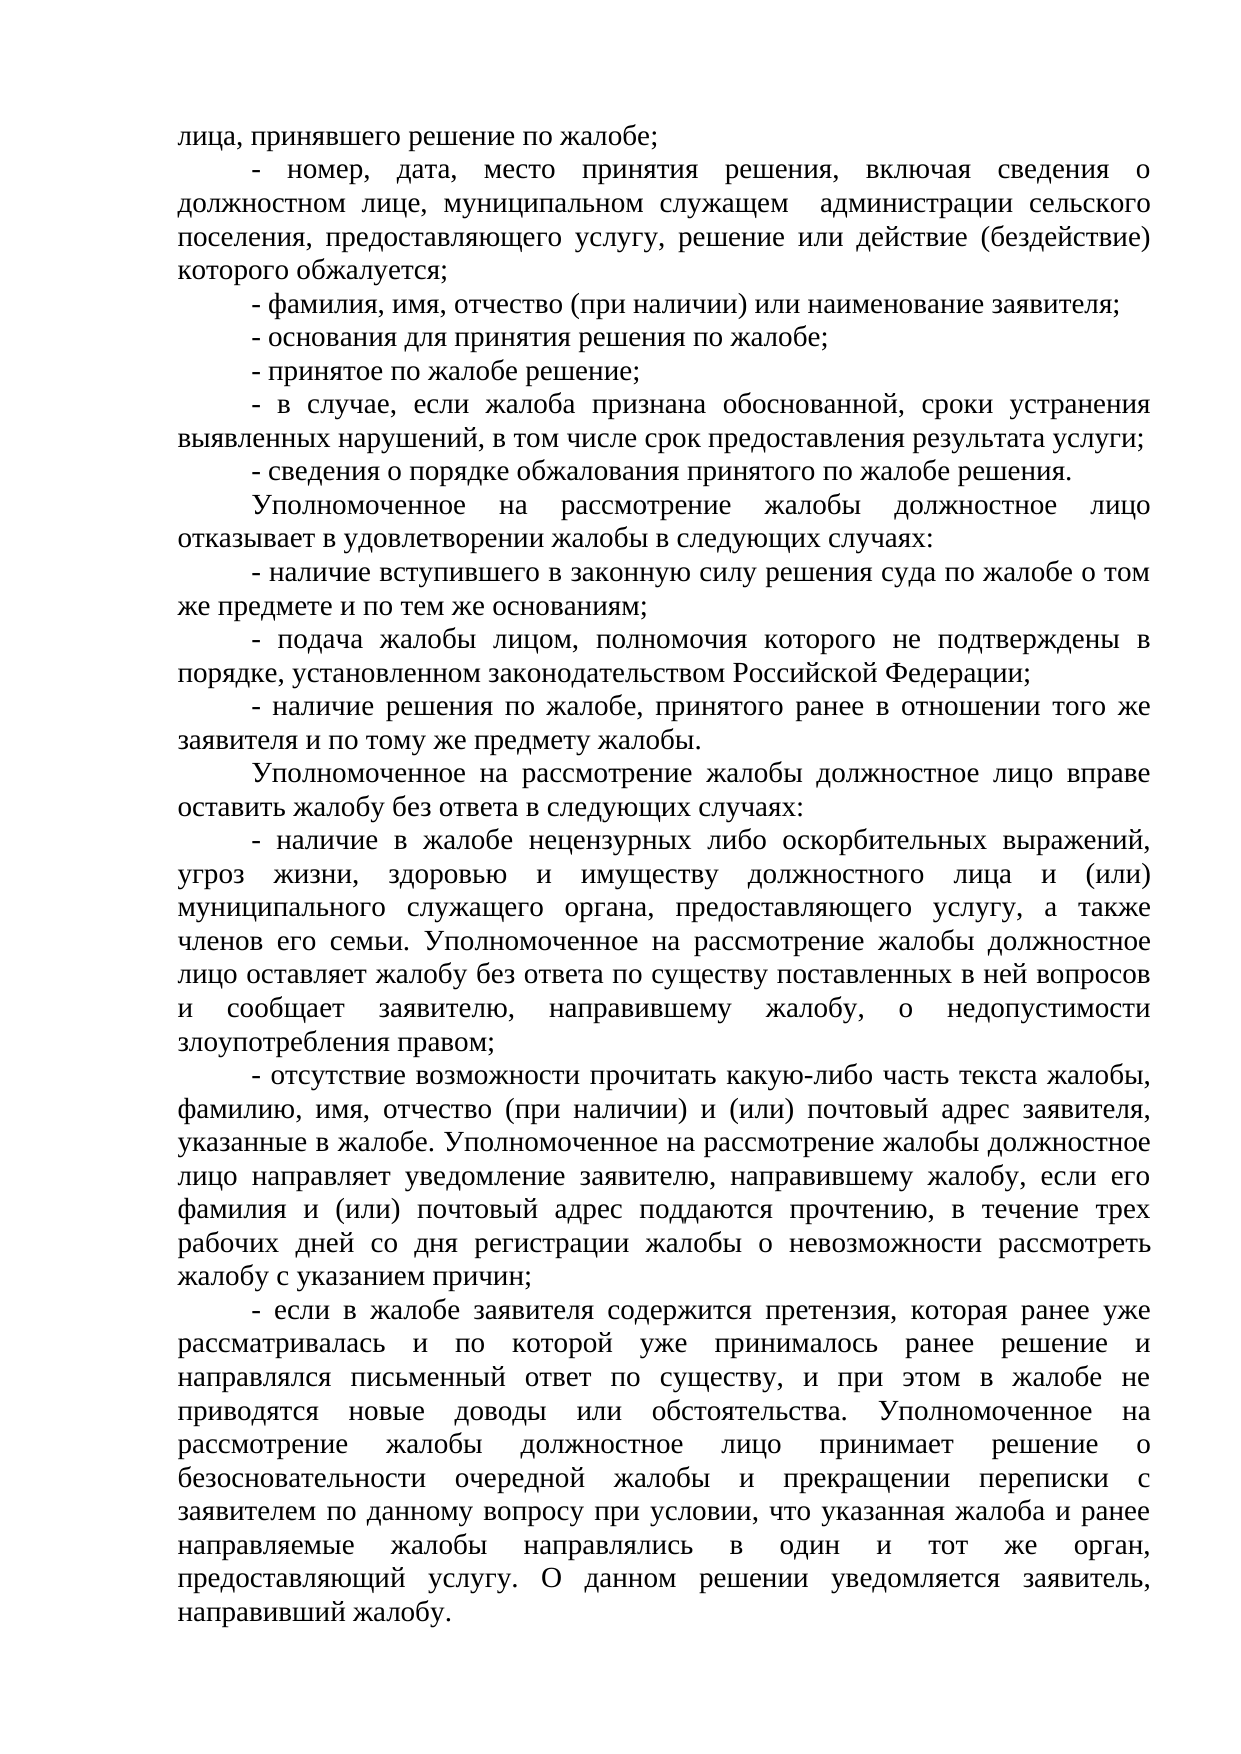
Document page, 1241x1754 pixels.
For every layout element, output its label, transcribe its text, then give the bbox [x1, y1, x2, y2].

text Уполномоченное на рассмотрение жалобы должностное лицо отказывает в удовлетворении жалобы в следующих случаях: [177, 487, 1152, 554]
text - подача жалобы лицом, полномочия которого не подтверждены в порядке, установленном законодательством Российской Федерации; [177, 621, 1152, 688]
text - в случае, если жалоба признана обоснованной, сроки устранения выявленных нарушений, в том числе срок предоставления результата услуги; [177, 386, 1152, 453]
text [177, 118, 1152, 152]
text - если в жалобе заявителя содержится претензия, которая ранее уже рассматривалась и по которой уже принималось ранее решение и направлялся письменный ответ по существу, и при этом в жалобе не приводятся новые доводы или обстоятельства. Уполномоченное на рассмотрение жалобы должностное лицо принимает решение о безосновательности очередной жалобы и прекращении переписки с заявителем по данному вопросу при условии, что указанная жалоба и ранее направляемые жалобы направлялись в один и тот же орган, предоставляющий услугу. О данном решении уведомляется заявитель, направивший жалобу. [177, 1292, 1152, 1627]
text - наличие решения по жалобе, принятого ранее в отношении того же заявителя и по тому же предмету жалобы. [177, 688, 1152, 755]
text - наличие вступившего в законную силу решения суда по жалобе о том же предмете и по тем же основаниям; [177, 554, 1152, 621]
text - сведения о порядке обжалования принятого по жалобе решения. [177, 453, 1152, 487]
text Уполномоченное на рассмотрение жалобы должностное лицо вправе оставить жалобу без ответа в следующих случаях: [177, 755, 1152, 822]
text - отсутствие возможности прочитать какую-либо часть текста жалобы, фамилию, имя, отчество (при наличии) и (или) почтовый адрес заявителя, указанные в жалобе. Уполномоченное на рассмотрение жалобы должностное лицо направляет уведомление заявителю, направившему жалобу, если его фамилия и (или) почтовый адрес поддаются прочтению, в течение трех рабочих дней со дня регистрации жалобы о невозможности рассмотреть жалобу с указанием причин; [177, 1057, 1152, 1292]
text - принятое по жалобе решение; [177, 353, 1152, 386]
text - фамилия, имя, отчество (при наличии) или наименование заявителя; [177, 286, 1152, 319]
text - наличие в жалобе нецензурных либо оскорбительных выражений, угроз жизни, здоровью и имуществу должностного лица и (или) муниципального служащего органа, предоставляющего услугу, а также членов его семьи. Уполномоченное на рассмотрение жалобы должностное лицо оставляет жалобу без ответа по существу поставленных в ней вопросов и сообщает заявителю, направившему жалобу, о недопустимости злоупотребления правом; [177, 822, 1152, 1057]
text - номер, дата, место принятия решения, включая сведения о должностном лице, муниципальном служащем администрации сельского поселения, предоставляющего услугу, решение или действие (бездействие) которого обжалуется; [177, 152, 1152, 286]
text - основания для принятия решения по жалобе; [177, 319, 1152, 353]
